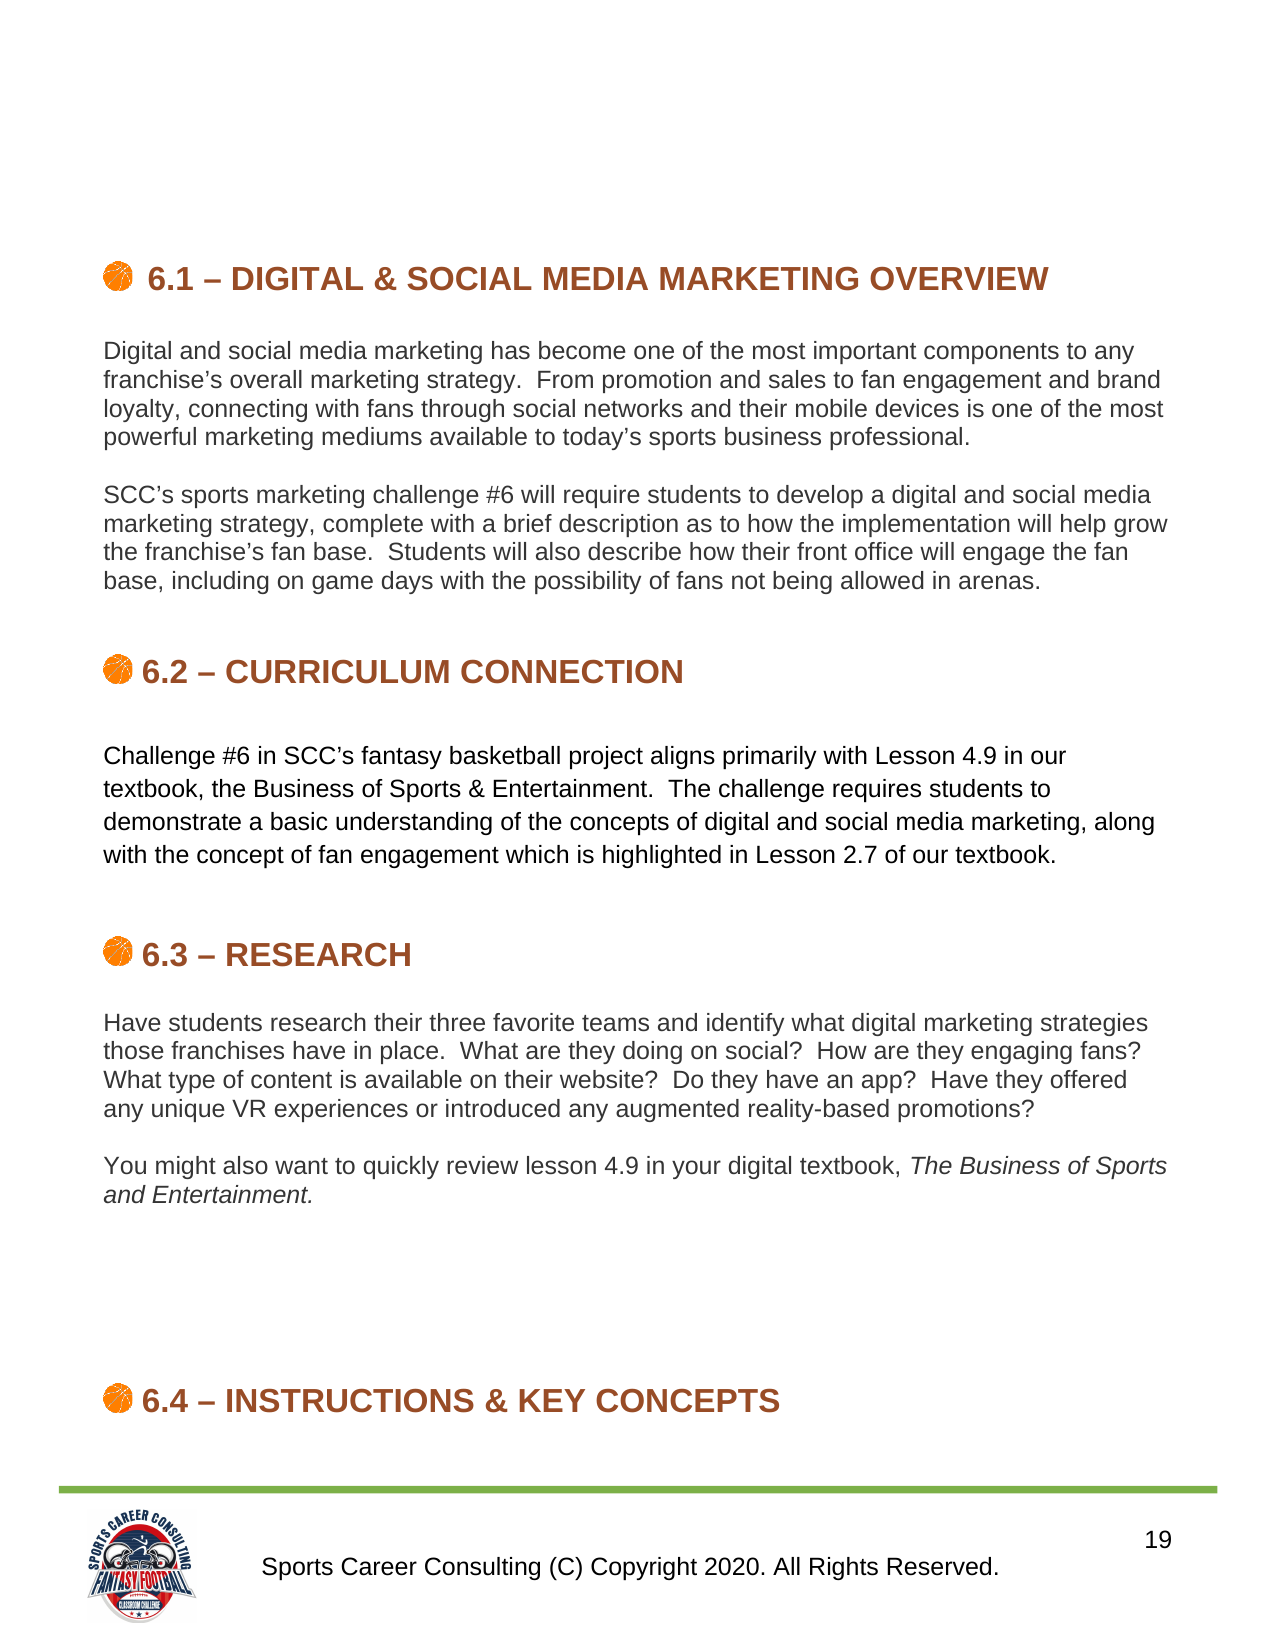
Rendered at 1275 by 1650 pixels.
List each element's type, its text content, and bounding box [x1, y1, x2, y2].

picture [103, 261, 133, 291]
text 6.2 – CURRICULUM CONNECTION [103, 652, 1172, 691]
text Challenge #6 in SCC’s fantasy basketball project aligns primarily with Lesson 4.9 in our textbook, the Business of Sports & Entertainment. The challenge requires students to demonstrate a basic understanding of the concepts of digital and social media marketing, along with the concept of fan engagement which is highlighted in Lesson 2.7 of our textbook. [103, 741, 1172, 868]
text Have students research their three favorite teams and identify what digital marketing strategies those franchises have in place. What are they doing on social? How are they engaging fans? What type of content is available on their website? Do they have an app? Have they offered any unique VR experiences or introduced any augmented reality-based promotions? [103, 1007, 1172, 1122]
text SCC’s sports marketing challenge #6 will require students to develop a digital and social media marketing strategy, complete with a brief description as to how the implementation will help grow the franchise’s fan base. Students will also describe how their front office will engage the fan base, including on game days with the possibility of fans not being allowed in arenas. [103, 480, 1172, 595]
picture [86, 1509, 197, 1623]
text 6.3 – RESEARCH [103, 934, 1172, 973]
text Digital and social media marketing has become one of the most important components to any franchise’s overall marketing strategy. From promotion and sales to fan engagement and brand loyalty, connecting with fans through social networks and their mobile devices is one of the most powerful marketing mediums available to today’s sports business professional. [103, 336, 1172, 451]
text 6.4 – INSTRUCTIONS & KEY CONCEPTS [103, 1381, 1172, 1420]
text You might also want to quickly review lesson 4.9 in your digital textbook, The Business of Sports and Entertainment. [103, 1151, 1172, 1209]
text 6.1 – DIGITAL & SOCIAL MEDIA MARKETING OVERVIEW [103, 259, 1172, 297]
picture [103, 654, 133, 684]
picture [103, 1383, 133, 1413]
picture [103, 936, 133, 966]
